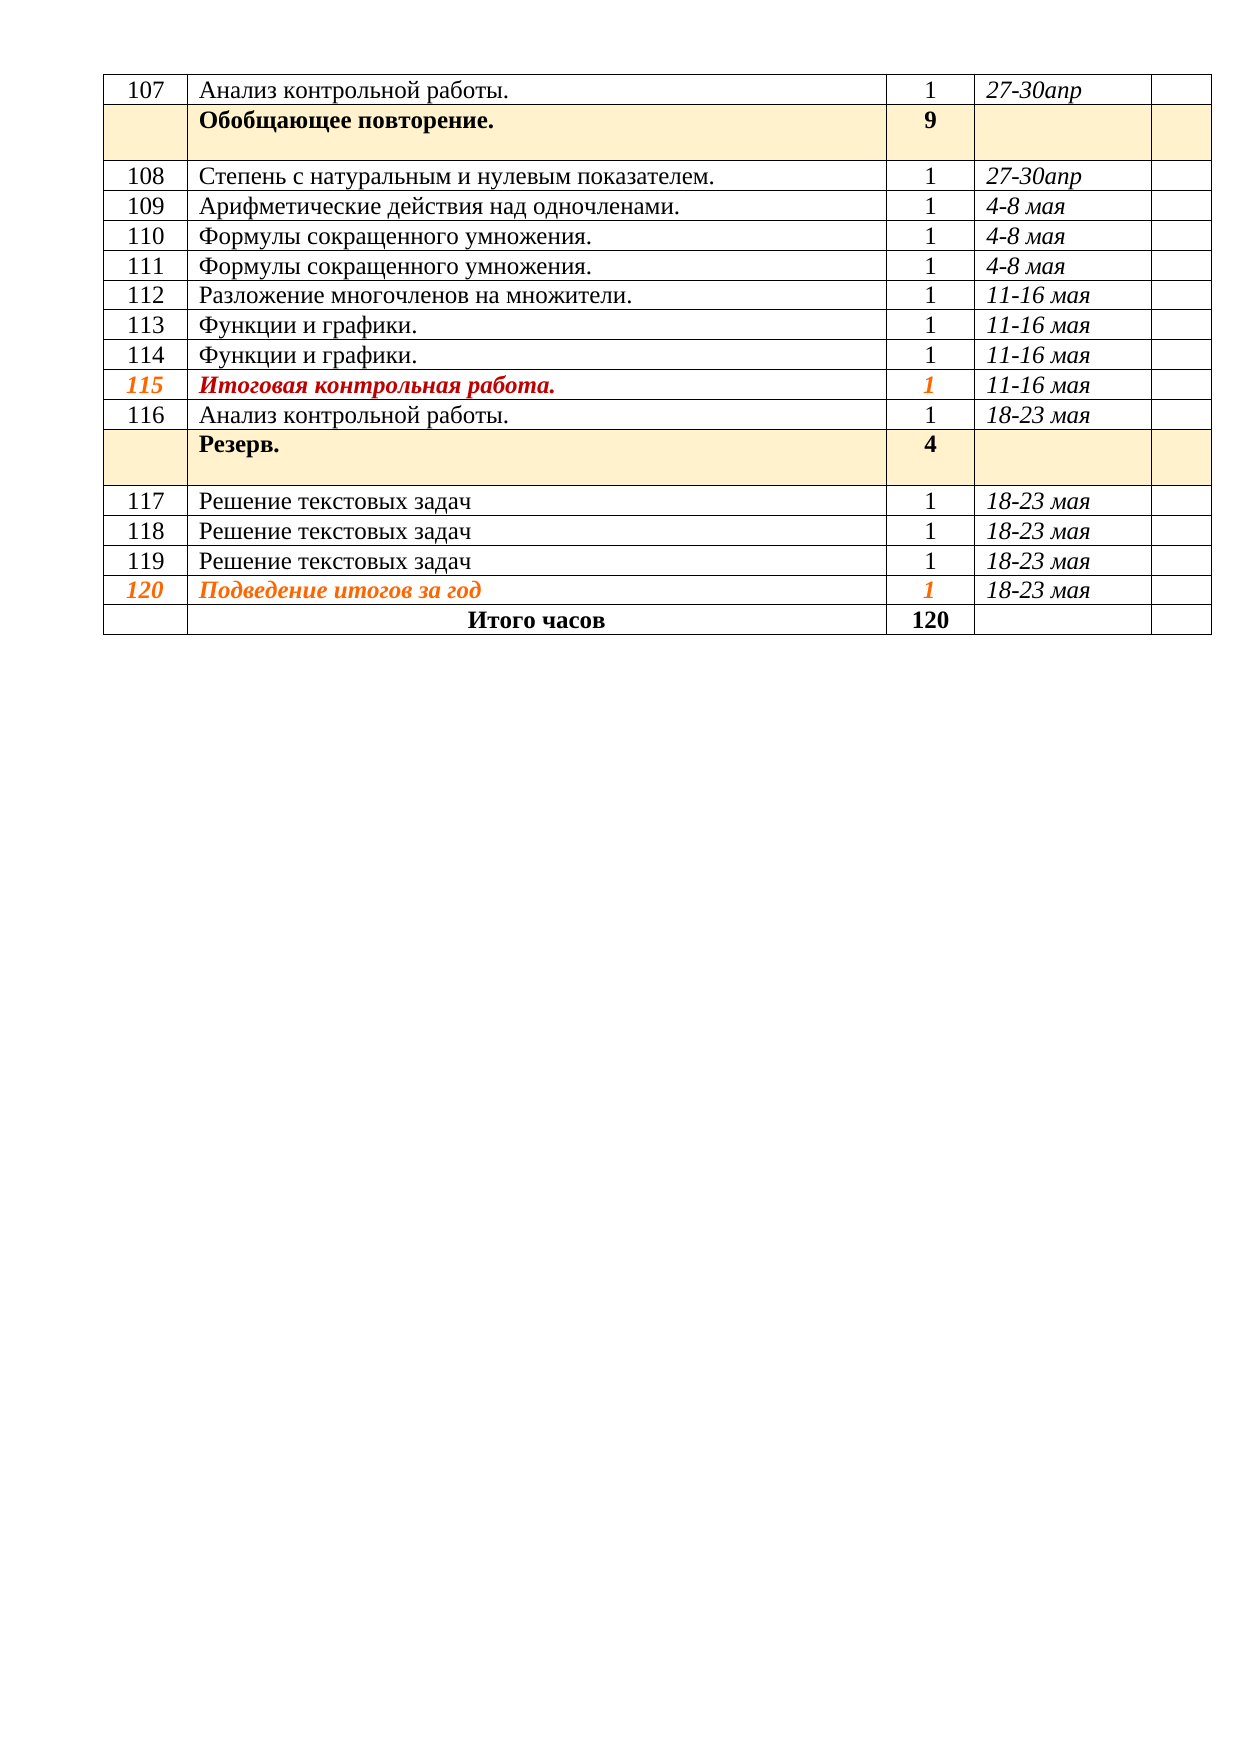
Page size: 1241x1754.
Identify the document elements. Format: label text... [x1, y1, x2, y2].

table_cell Разложение многочленов на множители. [188, 281, 886, 309]
table_cell 109 [104, 191, 187, 220]
table_cell 4 [887, 430, 974, 485]
table_cell 1 [887, 310, 974, 339]
table_cell 117 [104, 486, 187, 515]
table_cell 118 [104, 516, 187, 545]
table_cell 120 [887, 605, 974, 634]
table_cell 1 [887, 370, 974, 399]
table_cell 1 [887, 546, 974, 574]
table_cell Анализ контрольной работы. [188, 75, 886, 104]
table_cell 27-30апр [975, 161, 1151, 190]
table_cell 4-8 мая [975, 191, 1151, 220]
table_cell 18-23 мая [975, 546, 1151, 574]
table_cell [1152, 370, 1211, 399]
table_cell 115 [104, 370, 187, 399]
table_cell 4-8 мая [975, 221, 1151, 250]
table_cell 11-16 мая [975, 370, 1151, 399]
table_cell 1 [887, 281, 974, 309]
table_cell 113 [104, 310, 187, 339]
table_cell [1152, 516, 1211, 545]
table_cell 1 [887, 251, 974, 279]
table_cell 114 [104, 340, 187, 369]
table_cell [1152, 400, 1211, 428]
table_cell [975, 105, 1151, 160]
table_cell Арифметические действия над одночленами. [188, 191, 886, 220]
table_cell 1 [887, 486, 974, 515]
table_cell [1152, 546, 1211, 574]
table_cell Функции и графики. [188, 310, 886, 339]
table_cell 18-23 мая [975, 576, 1151, 604]
table_cell [104, 105, 187, 160]
table_cell [1152, 191, 1211, 220]
table_cell 11-16 мая [975, 310, 1151, 339]
table_cell 1 [887, 191, 974, 220]
table_cell Итоговая контрольная работа. [188, 370, 886, 399]
table_cell [1152, 486, 1211, 515]
table_cell Решение текстовых задач [188, 516, 886, 545]
table_cell [1152, 161, 1211, 190]
table_cell 112 [104, 281, 187, 309]
table_cell Степень с натуральным и нулевым показателем. [188, 161, 886, 190]
table_cell 116 [104, 400, 187, 428]
table_cell Формулы сокращенного умножения. [188, 251, 886, 279]
table_cell 1 [887, 576, 974, 604]
table_cell 11-16 мая [975, 281, 1151, 309]
table_cell 119 [104, 546, 187, 574]
table_cell [1152, 75, 1211, 104]
table_cell 4-8 мая [975, 251, 1151, 279]
table_cell [104, 430, 187, 485]
table_cell 1 [887, 340, 974, 369]
table_cell 111 [104, 251, 187, 279]
table_cell 18-23 мая [975, 516, 1151, 545]
table_cell 108 [104, 161, 187, 190]
table_cell 1 [887, 75, 974, 104]
table_cell Обобщающее повторение. [188, 105, 886, 160]
table_cell 9 [887, 105, 974, 160]
table_cell [104, 605, 187, 634]
table_cell [1152, 576, 1211, 604]
table_cell Анализ контрольной работы. [188, 400, 886, 428]
table_cell 1 [887, 161, 974, 190]
table_cell [1152, 605, 1211, 634]
table_cell Решение текстовых задач [188, 486, 886, 515]
table_cell Решение текстовых задач [188, 546, 886, 574]
table_cell 11-16 мая [975, 340, 1151, 369]
table_cell Функции и графики. [188, 340, 886, 369]
table_cell Формулы сокращенного умножения. [188, 221, 886, 250]
table_cell 1 [887, 516, 974, 545]
table_cell 107 [104, 75, 187, 104]
table_cell [1152, 430, 1211, 485]
table_cell 18-23 мая [975, 486, 1151, 515]
table_cell 110 [104, 221, 187, 250]
table_cell Подведение итогов за год [188, 576, 886, 604]
table_cell 18-23 мая [975, 400, 1151, 428]
table_cell 1 [887, 400, 974, 428]
table_cell 1 [887, 221, 974, 250]
table_cell [1152, 221, 1211, 250]
table_cell Резерв. [188, 430, 886, 485]
table_cell [975, 430, 1151, 485]
table_cell [1152, 105, 1211, 160]
table_cell [1152, 340, 1211, 369]
table_cell 120 [104, 576, 187, 604]
table_cell [1152, 281, 1211, 309]
table_cell Итого часов [188, 605, 886, 634]
table_cell [1152, 310, 1211, 339]
table_cell [1152, 251, 1211, 279]
table_cell 27-30апр [975, 75, 1151, 104]
table_cell [975, 605, 1151, 634]
